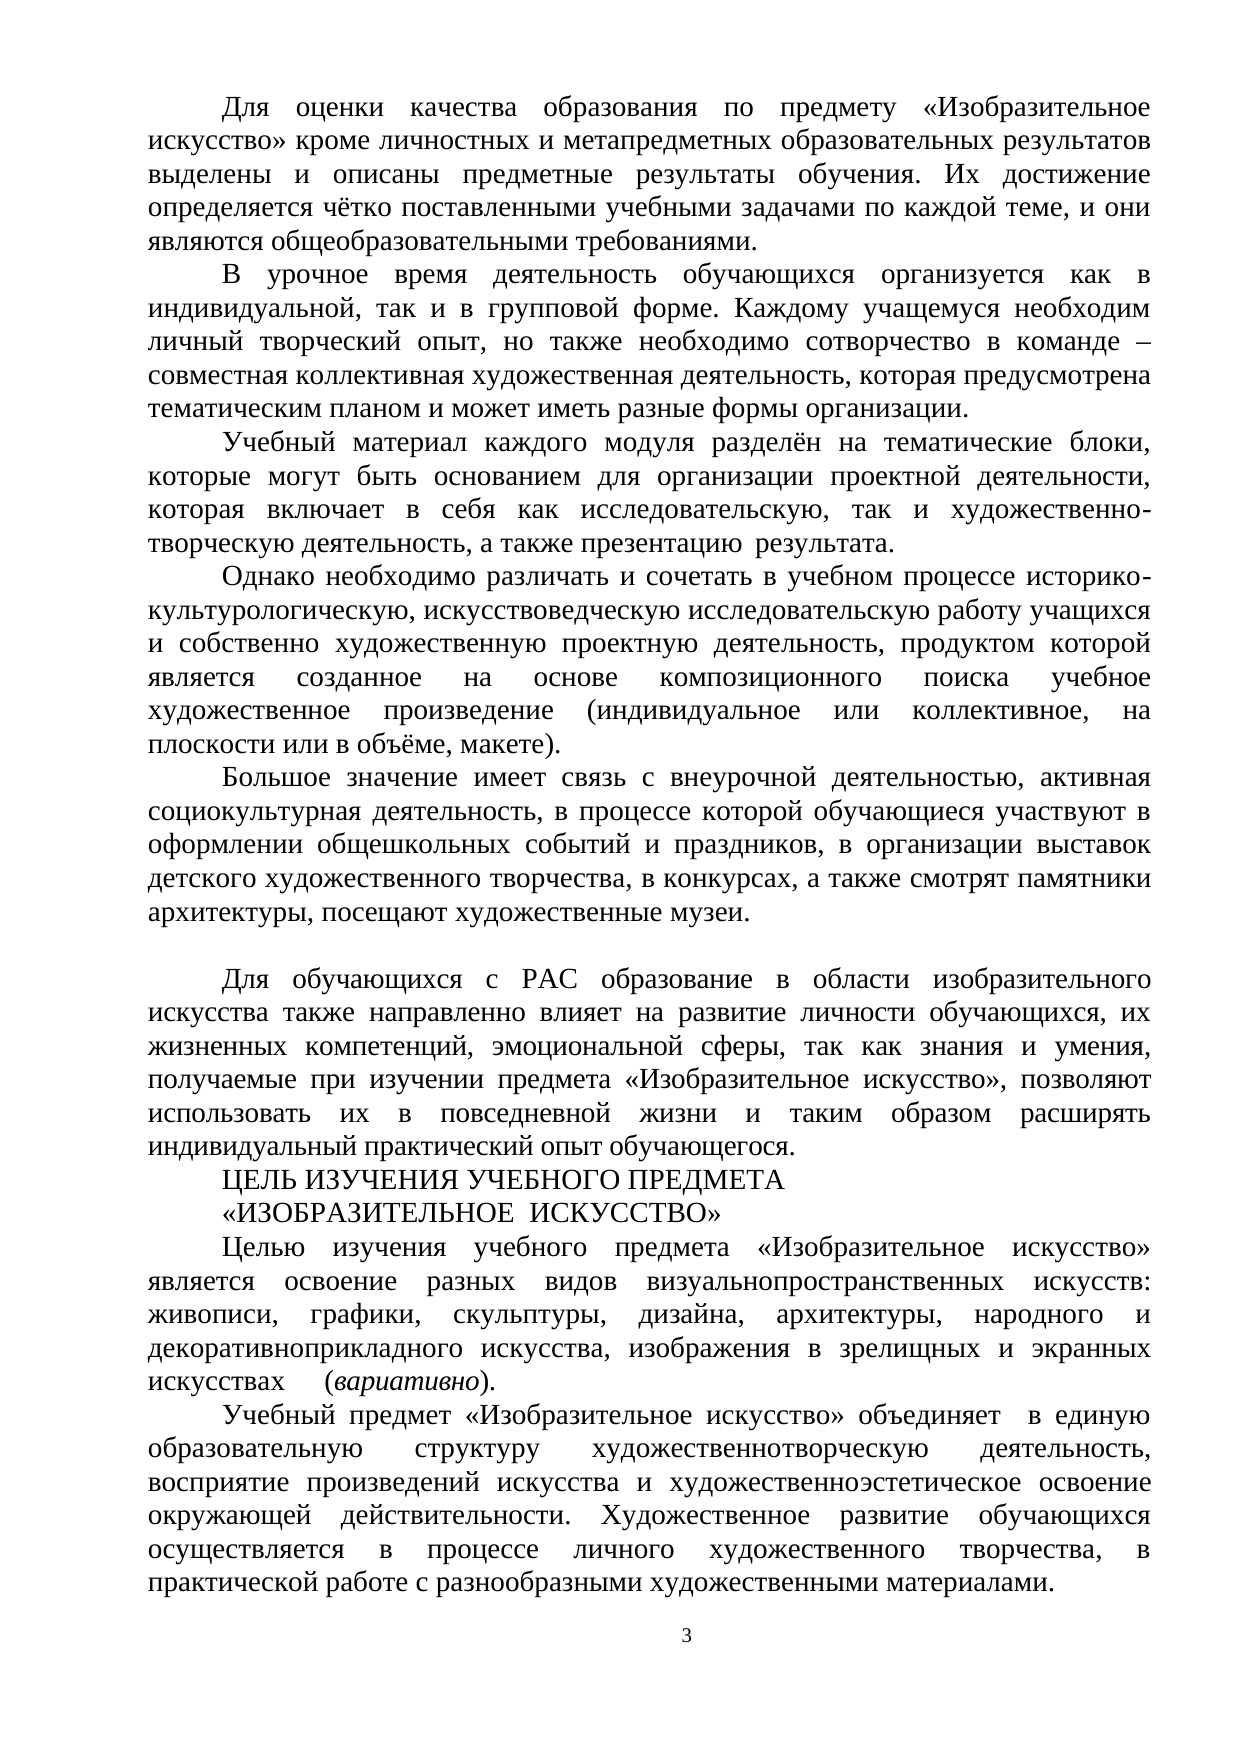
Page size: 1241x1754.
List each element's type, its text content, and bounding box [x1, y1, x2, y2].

text Однако необходимо различать и сочетать в учебном процессе историко­культурологическую, искусствоведческую исследовательскую работу учащихся и собственно художественную проектную деятельность, продуктом которой является созданное на основе композиционного поиска учебное художественное произведение (индивидуальное или коллективное, на плоскости или в объёме, макете). [148, 558, 1152, 759]
text Для оценки качества образования по предмету «Изобразительное искусство» кроме личностных и метапредметных образовательных результатов выделены и описаны предметные результаты обучения. Их достижение определяется чётко поставленными учебными задачами по каждой теме, и они являются общеобразовательными требованиями. [148, 89, 1152, 256]
text Целью изучения учебного предмета «Изобразительное искусство» является освоение разных видов визуально­пространственных искусств: живописи, графики, скульптуры, дизайна, архитектуры, народного и декоративно­прикладного искусства, изображения в зрелищных и экранных искусствах (вариативно). [148, 1229, 1152, 1397]
text Учебный предмет «Изобразительное искусство» объединяет в единую образовательную структуру художественно­творческую деятельность, восприятие произведений искусства и художественно­эстетическое освоение окружающей действительности. Художественное развитие обучающихся осуществляется в процессе личного художественного творчества, в практической работе с разнообразными художественными материалами. [148, 1397, 1152, 1598]
text Большое значение имеет связь с внеурочной деятельностью, активная социокультурная деятельность, в процессе которой обучающиеся участвуют в оформлении общешкольных событий и праздников, в организации выставок детского художественного творчества, в конкурсах, а также смотрят памятники архитектуры, посещают художественные музеи. [148, 759, 1152, 927]
text «ИЗОБРАЗИТЕЛЬНОЕ ИСКУССТВО» [148, 1196, 1152, 1229]
text В урочное время деятельность обучающихся организуется как в индивидуальной, так и в групповой форме. Каждому учащемуся необходим личный творческий опыт, но также необходимо сотворчество в команде – совместная коллективная художественная деятельность, которая предусмотрена тематическим планом и может иметь разные формы организации. [148, 256, 1152, 424]
text ЦЕЛЬ ИЗУЧЕНИЯ УЧЕБНОГО ПРЕДМЕТА [148, 1162, 1152, 1196]
text Для обучающихся с РАС образование в области изобразительного искусства также направленно влияет на развитие личности обучающихся, их жизненных компетенций, эмоциональной сферы, так как знания и умения, получаемые при изучении предмета «Изобразительное искусство», позволяют использовать их в повседневной жизни и таким образом расширять индивидуальный практический опыт обучающегося. [148, 961, 1152, 1162]
text Учебный материал каждого модуля разделён на тематические блоки, которые могут быть основанием для организации проектной деятельности, которая включает в себя как исследовательскую, так и художественно­творческую деятельность, а также презентацию результата. [148, 424, 1152, 558]
